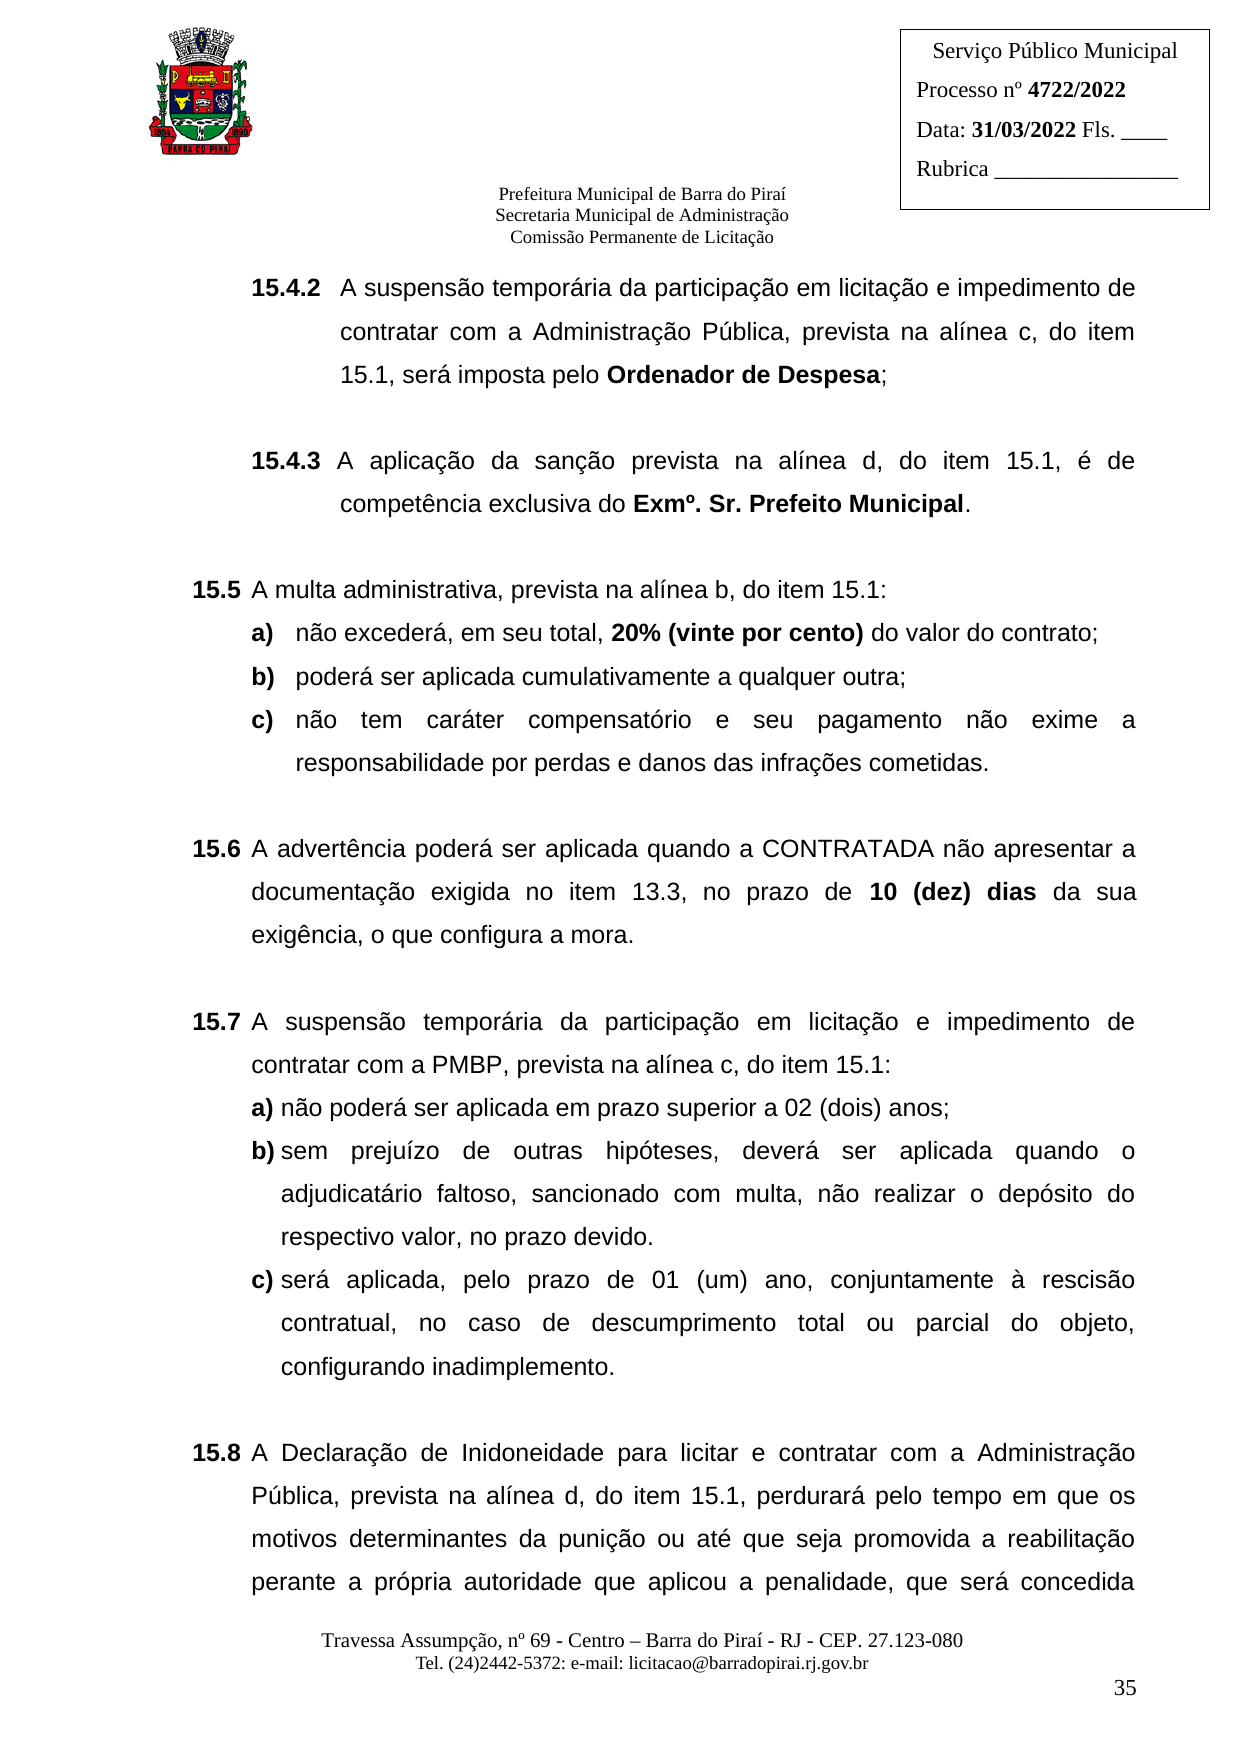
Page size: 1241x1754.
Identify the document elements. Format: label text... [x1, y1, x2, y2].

text 15.4.3 A aplicação da sanção prevista na alínea d, do item 15.1, é de competência exclusiva do Exmº. Sr. Prefeito Municipal. [251, 446, 1137, 518]
list poderá ser aplicada cumulativamente a qualquer outra; [251, 662, 1137, 690]
list A multa administrativa, prevista na alínea b, do item 15.1: [192, 575, 1137, 604]
list A advertência poderá ser aplicada quando a CONTRATADA não apresentar a documentação exigida no item 13.3, no prazo de 10 (dez) dias da sua exigência, o que configura a mora. [192, 834, 1137, 949]
picture [147, 26, 253, 156]
list não poderá ser aplicada em prazo superior a 02 (dois) anos; [251, 1093, 1137, 1122]
text 15.4.2 A suspensão temporária da participação em licitação e impedimento de contratar com a Administração Pública, prevista na alínea c, do item 15.1, será imposta pelo Ordenador de Despesa; [251, 273, 1137, 388]
list não excederá, em seu total, 20% (vinte por cento) do valor do contrato; [251, 618, 1137, 647]
list não tem caráter compensatório e seu pagamento não exime a responsabilidade por perdas e danos das infrações cometidas. [251, 705, 1137, 777]
list sem prejuízo de outras hipóteses, deverá ser aplicada quando o adjudicatário faltoso, sancionado com multa, não realizar o depósito do respectivo valor, no prazo devido. [251, 1136, 1137, 1251]
list A suspensão temporária da participação em licitação e impedimento de contratar com a PMBP, prevista na alínea c, do item 15.1: [192, 1007, 1137, 1078]
list será aplicada, pelo prazo de 01 (um) ano, conjuntamente à rescisão contratual, no caso de descumprimento total ou parcial do objeto, configurando inadimplemento. [251, 1265, 1137, 1380]
